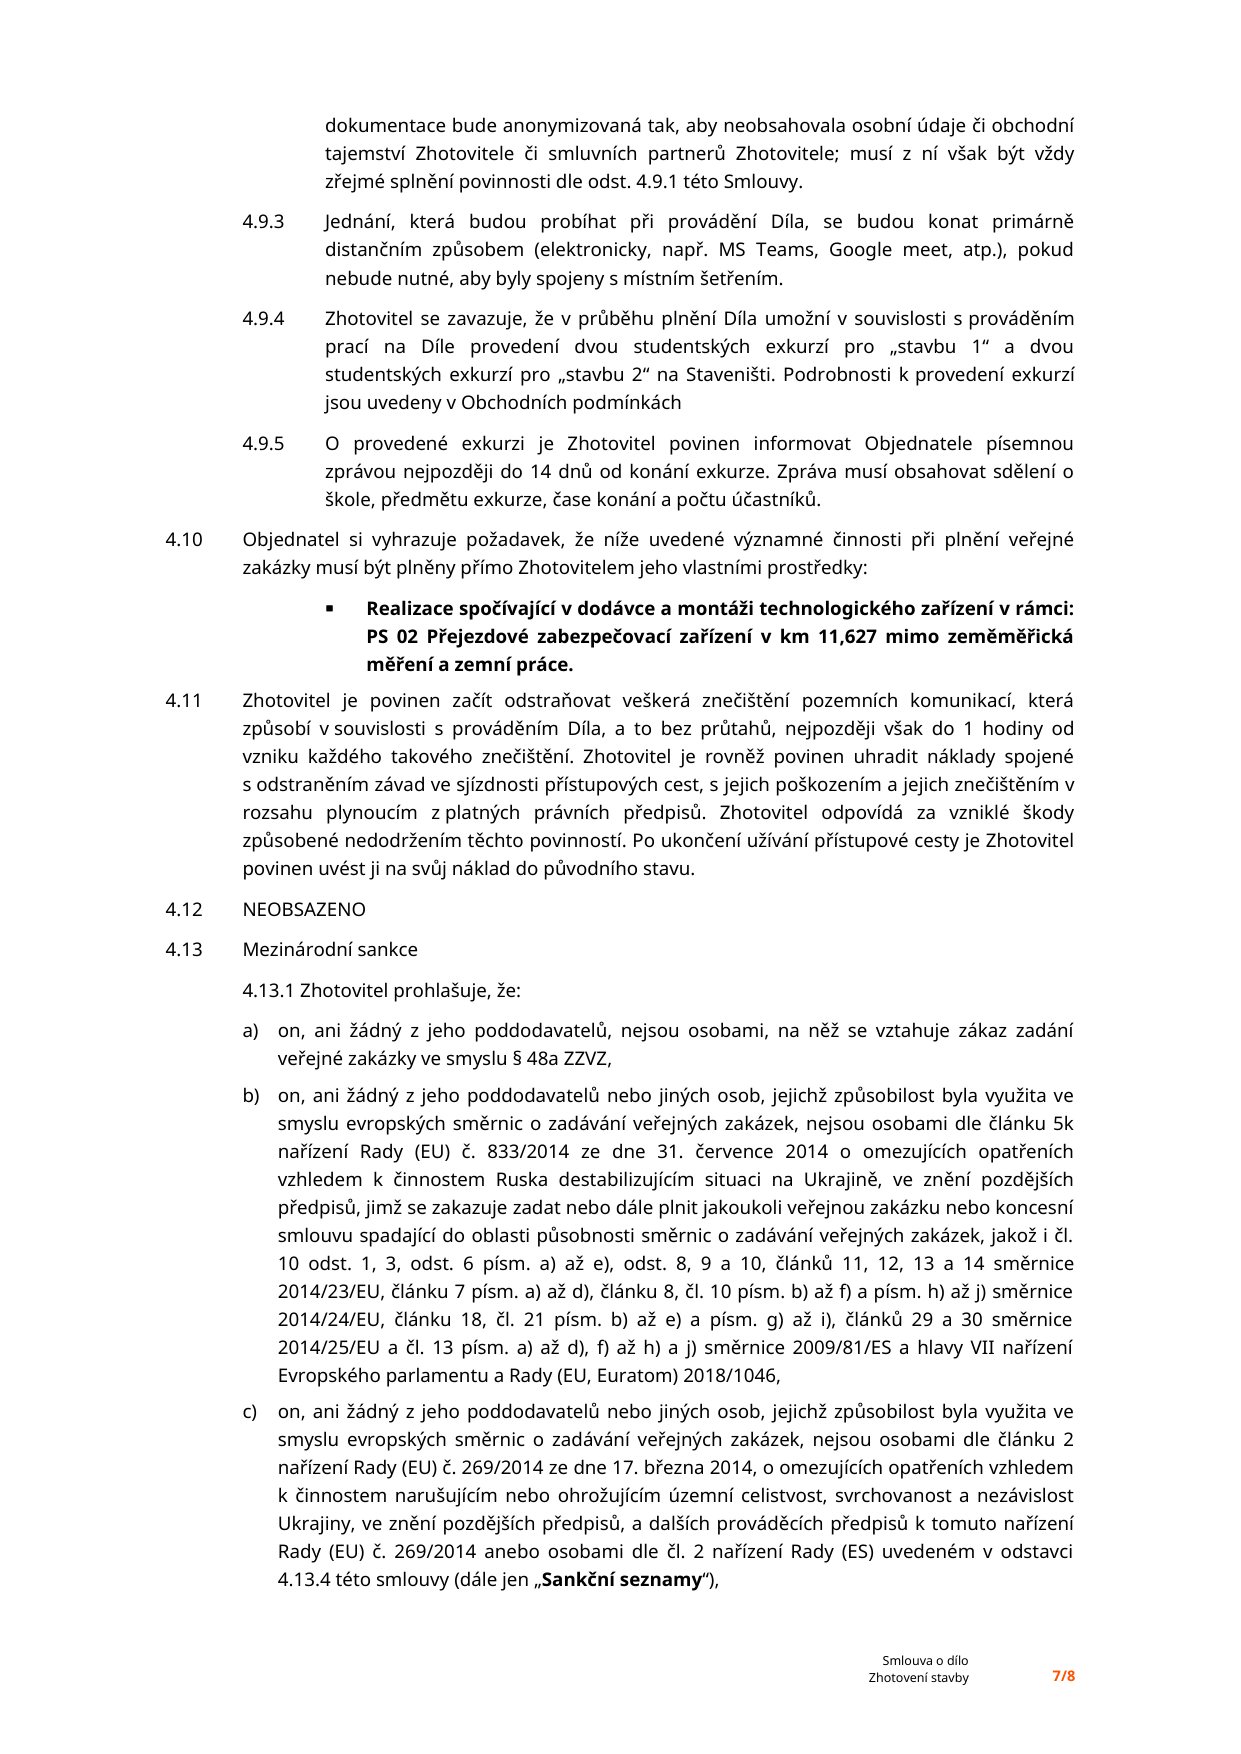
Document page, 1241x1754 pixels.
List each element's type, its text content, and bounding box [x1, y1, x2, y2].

list on, ani žádný z jeho poddodavatelů nebo jiných osob, jejichž způsobilost byla využita ve smyslu evropských směrnic o zadávání veřejných zakázek, nejsou osobami dle článku 5k nařízení Rady (EU) č. 833/2014 ze dne 31. července 2014 o omezujících opatřeních vzhledem k činnostem Ruska destabilizujícím situaci na Ukrajině, ve znění pozdějších předpisů, jimž se zakazuje zadat nebo dále plnit jakoukoli veřejnou zakázku nebo koncesní smlouvu spadající do oblasti působnosti směrnic o zadávání veřejných zakázek, jakož i čl. 10 odst. 1, 3, odst. 6 písm. a) až e), odst. 8, 9 a 10, článků 11, 12, 13 a 14 směrnice 2014/23/EU, článku 7 písm. a) až d), článku 8, čl. 10 písm. b) až f) a písm. h) až j) směrnice 2014/24/EU, článku 18, čl. 21 písm. b) až e) a písm. g) až i), článků 29 a 30 směrnice 2014/25/EU a čl. 13 písm. a) až d), f) až h) a j) směrnice 2009/81/ES a hlavy VII nařízení Evropského parlamentu a Rady (EU, Euratom) 2018/1046, [242, 1082, 1075, 1388]
list 4.13.1 Zhotovitel prohlašuje, že: [242, 977, 1075, 1003]
text Zhotovitel se zavazuje, že v průběhu plnění Díla umožní v souvislosti s prováděním prací na Díle provedení dvou studentských exkurzí pro „stavbu 1“ a dvou studentských exkurzí pro „stavbu 2“ na Staveništi. Podrobnosti k provedení exkurzí jsou uvedeny v Obchodních podmínkách [242, 305, 1075, 415]
text Realizace spočívající v dodávce a montáži technologického zařízení v rámci: PS 02 Přejezdové zabezpečovací zařízení v km 11,627 mimo zeměměřická měření a zemní práce. [325, 595, 1075, 677]
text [242, 112, 1075, 194]
list on, ani žádný z jeho poddodavatelů nebo jiných osob, jejichž způsobilost byla využita ve smyslu evropských směrnic o zadávání veřejných zakázek, nejsou osobami dle článku 2 nařízení Rady (EU) č. 269/2014 ze dne 17. března 2014, o omezujících opatřeních vzhledem k činnostem narušujícím nebo ohrožujícím územní celistvost, svrchovanost a nezávislost Ukrajiny, ve znění pozdějších předpisů, a dalších prováděcích předpisů k tomuto nařízení Rady (EU) č. 269/2014 anebo osobami dle čl. 2 nařízení Rady (ES) uvedeném v odstavci 4.13.4 této smlouvy (dále jen „Sankční seznamy“), [242, 1398, 1075, 1592]
list on, ani žádný z jeho poddodavatelů, nejsou osobami, na něž se vztahuje zákaz zadání veřejné zakázky ve smyslu § 48a ZZVZ, [242, 1018, 1075, 1071]
text Jednání, která budou probíhat při provádění Díla, se budou konat primárně distančním způsobem (elektronicky, např. MS Teams, Google meet, atp.), pokud nebude nutné, aby byly spojeny s místním šetřením. [242, 209, 1075, 290]
text Zhotovitel je povinen začít odstraňovat veškerá znečištění pozemních komunikací, která způsobí v souvislosti s prováděním Díla, a to bez průtahů, nejpozději však do 1 hodiny od vzniku každého takového znečištění. Zhotovitel je rovněž povinen uhradit náklady spojené s odstraněním závad ve sjízdnosti přístupových cest, s jejich poškozením a jejich znečištěním v rozsahu plynoucím z platných právních předpisů. Zhotovitel odpovídá za vzniklé škody způsobené nedodržením těchto povinností. Po ukončení užívání přístupové cesty je Zhotovitel povinen uvést ji na svůj náklad do původního stavu. [165, 687, 1075, 881]
text Objednatel si vyhrazuje požadavek, že níže uvedené významné činnosti při plnění veřejné zakázky musí být plněny přímo Zhotovitelem jeho vlastními prostředky: [165, 526, 1075, 580]
text Mezinárodní sankce [165, 937, 1075, 962]
text O provedené exkurzi je Zhotovitel povinen informovat Objednatele písemnou zprávou nejpozději do 14 dnů od konání exkurze. Zpráva musí obsahovat sdělení o škole, předmětu exkurze, čase konání a počtu účastníků. [242, 430, 1075, 511]
text NEOBSAZENO [165, 896, 1075, 922]
